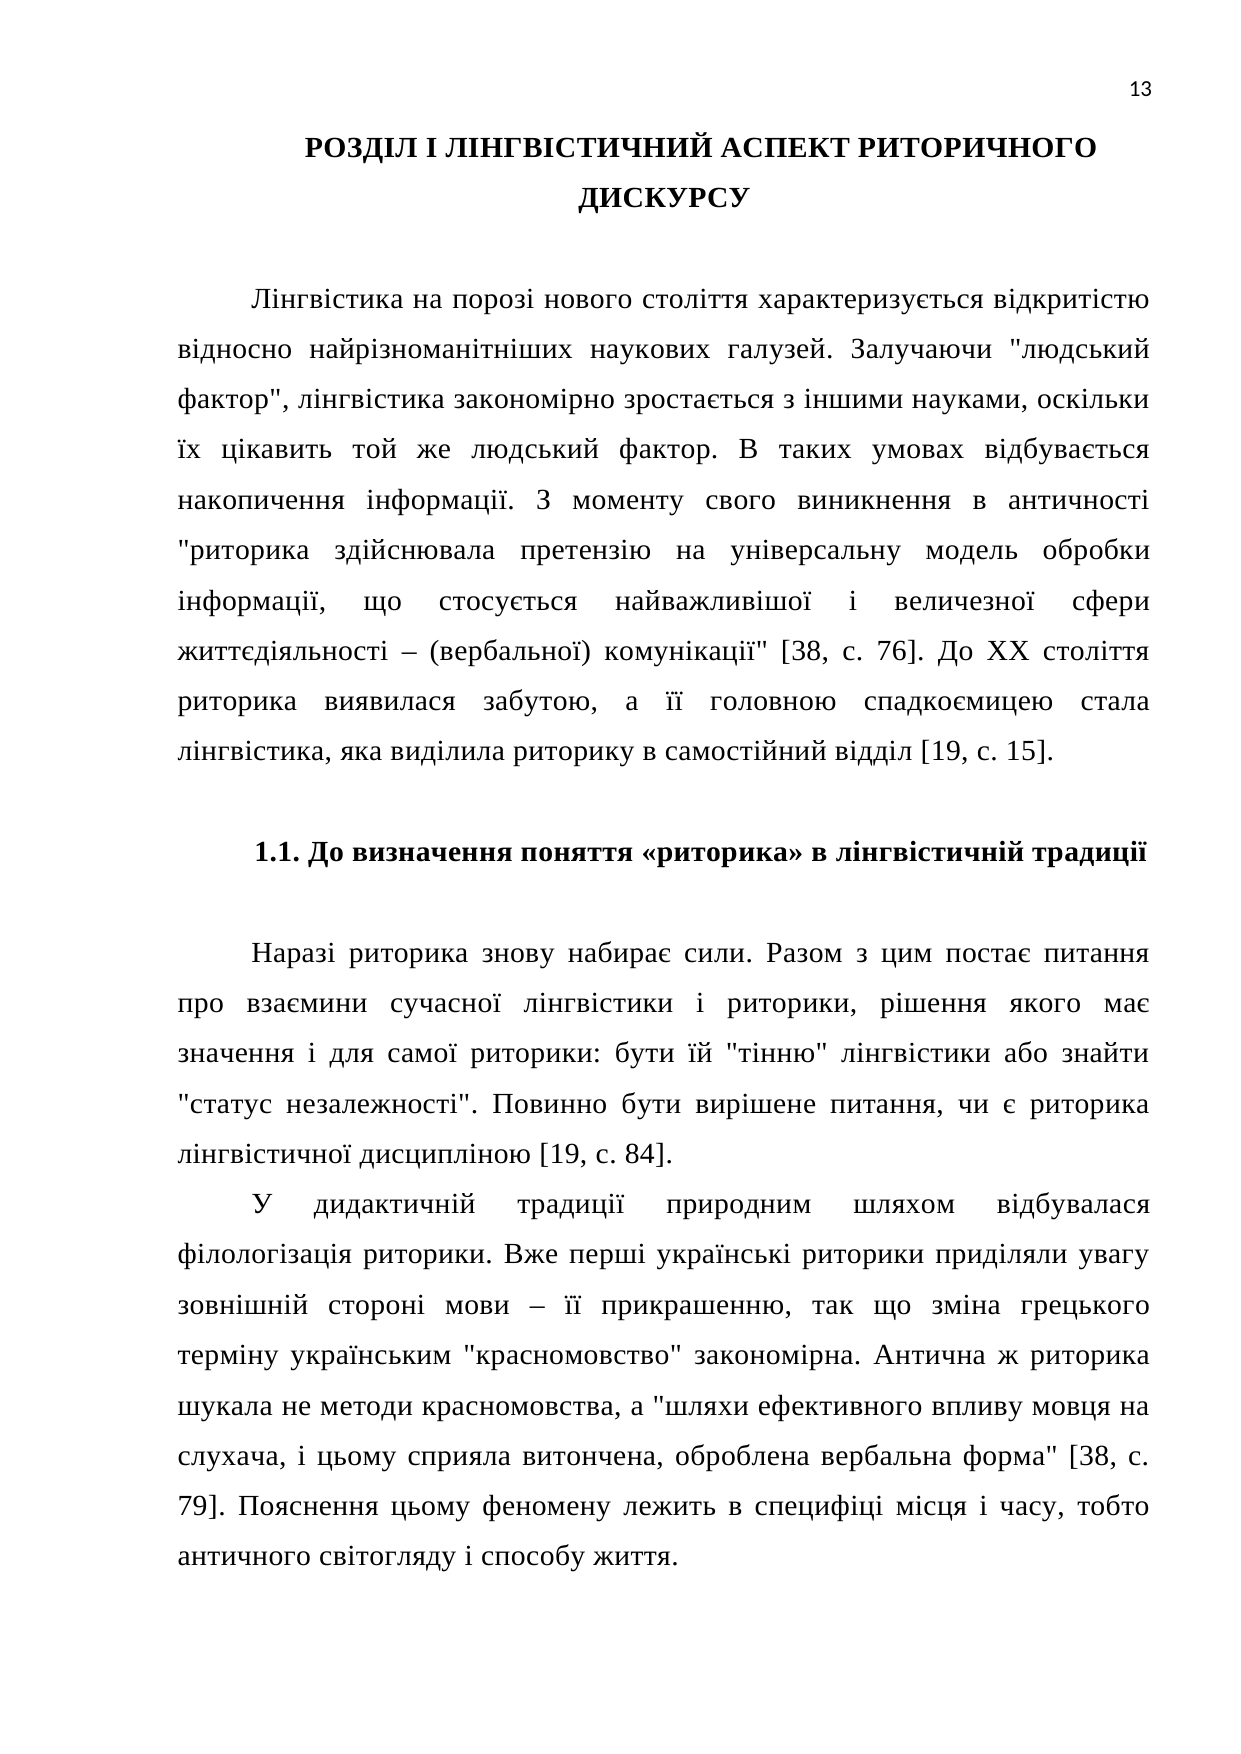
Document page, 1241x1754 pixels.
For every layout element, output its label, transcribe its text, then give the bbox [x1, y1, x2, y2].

text 1.1. До визначення поняття «риторика» в лінгвістичній традиції [177, 834, 1152, 868]
text РОЗДІЛ I ЛІНГВІСТИЧНИЙ АСПЕКТ РИТОРИЧНОГО ДИСКУРСУ [177, 130, 1152, 214]
text Наразі риторика знову набирає сили. Разом з цим постає питання про взаємини сучасної лінгвістики і риторики, рішення якого має значення і для самої риторики: бути їй "тінню" лінгвістики або знайти "статус незалежності". Повинно бути вирішене питання, чи є риторика лінгвістичної дисципліною [19, с. 84]. [177, 935, 1152, 1169]
text У дидактичній традиції природним шляхом відбувалася філологізація риторики. Вже перші українські риторики приділяли увагу зовнішній стороні мови – її прикрашенню, так що зміна грецького терміну українським "красномовство" закономірна. Антична ж риторика шукала не методи красномовства, а "шляхи ефективного впливу мовця на слухача, і цьому сприяла витончена, оброблена вербальна форма" [38, с. 79]. Пояснення цьому феномену лежить в специфіці місця і часу, тобто античного світогляду і способу життя. [177, 1186, 1152, 1572]
text Лінгвістика на порозі нового століття характеризується відкритістю відносно найрізноманітніших наукових галузей. Залучаючи "людський фактор", лінгвістика закономірно зростається з іншими науками, оскільки їх цікавить той же людський фактор. В таких умовах відбувається накопичення інформації. З моменту свого виникнення в античності "риторика здійснювала претензію на універсальну модель обробки інформації, що стосується найважливішої і величезної сфери життєдіяльності – (вербальної) комунікації" [38, с. 76]. До ХХ століття риторика виявилася забутою, а її головною спадкоємицею стала лінгвістика, яка виділила риторику в самостійний відділ [19, с. 15]. [177, 281, 1152, 767]
